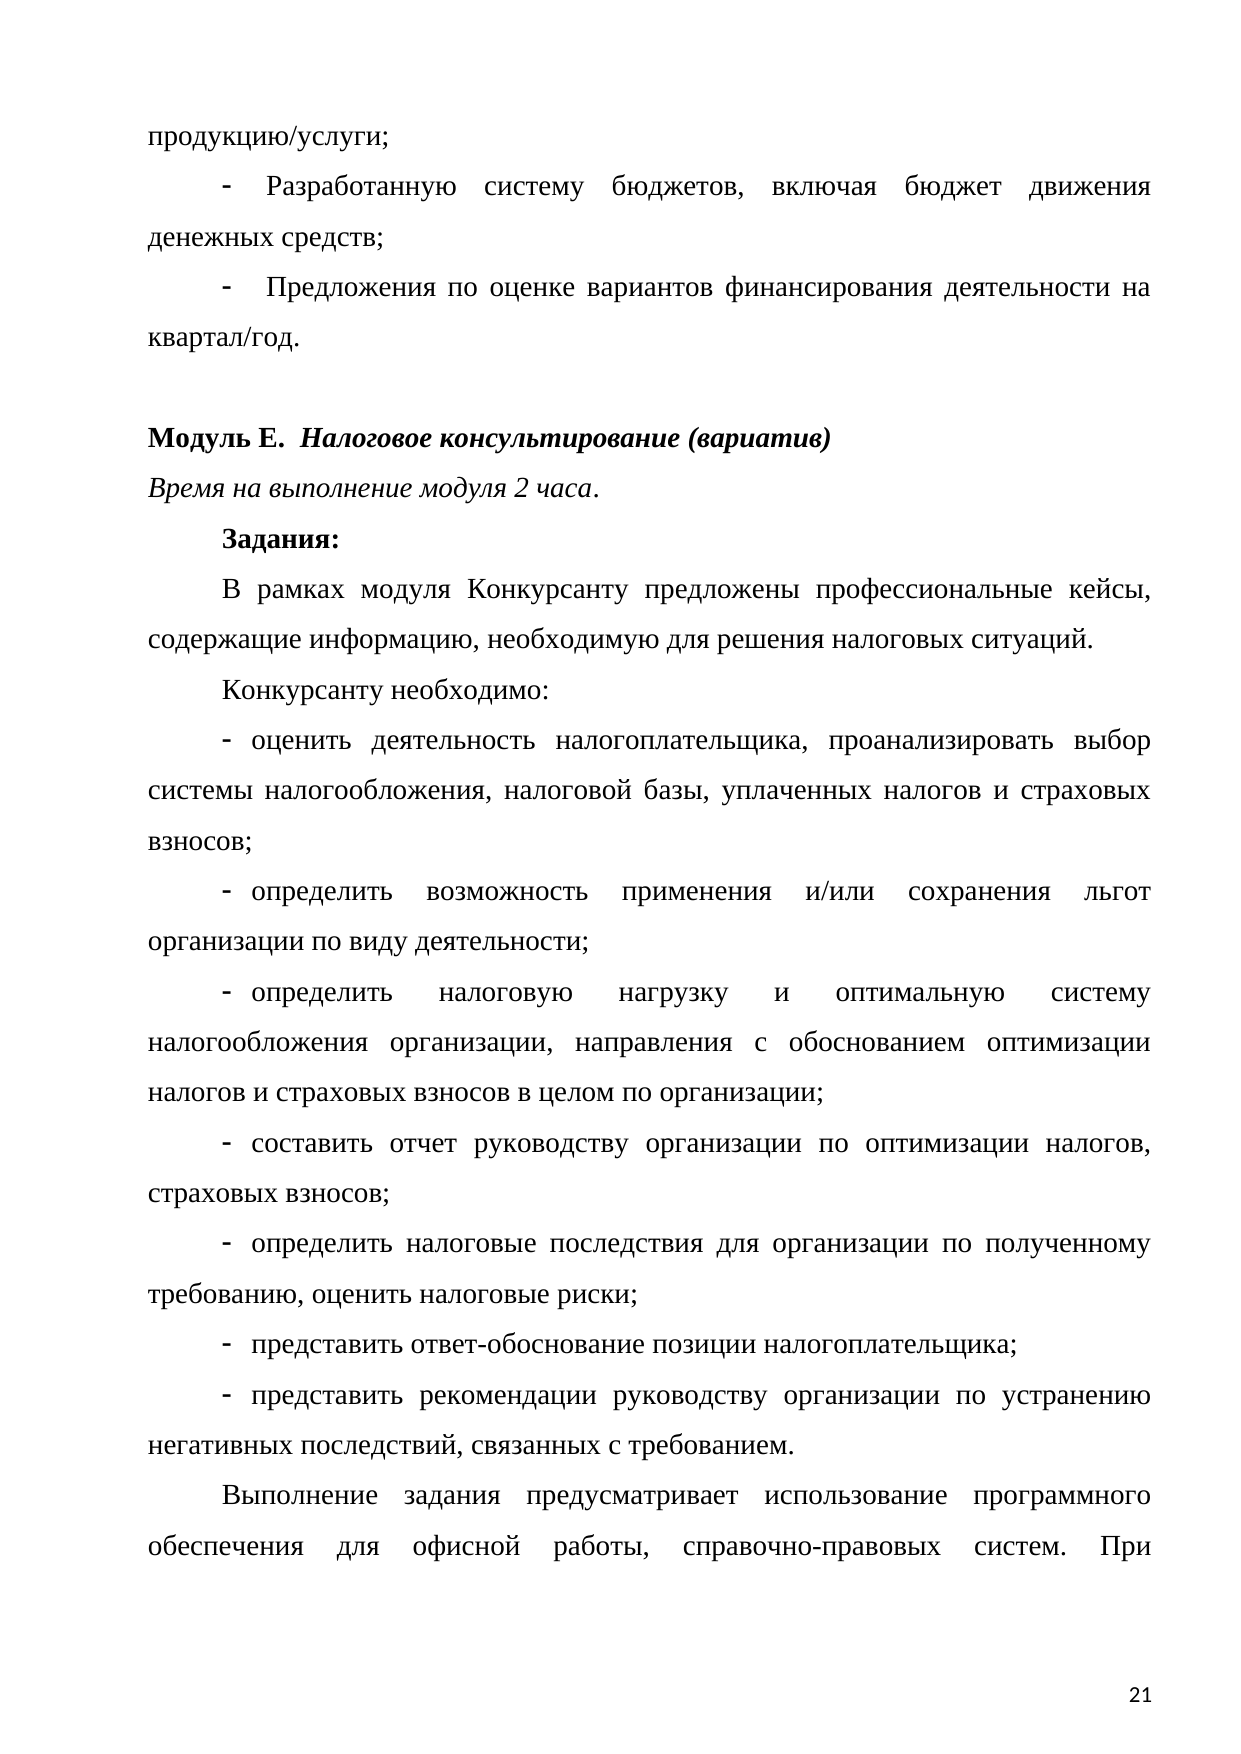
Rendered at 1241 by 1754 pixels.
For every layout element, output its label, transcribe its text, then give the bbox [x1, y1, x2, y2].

list представить ответ-обоснование позиции налогоплательщика; [148, 1326, 1152, 1360]
list определить возможность применения и/или сохранения льгот организации по виду деятельности; [148, 873, 1152, 957]
list определить налоговые последствия для организации по полученному требованию, оценить налоговые риски; [148, 1226, 1152, 1309]
list составить отчет руководству организации по оптимизации налогов, страховых взносов; [148, 1125, 1152, 1209]
list Разработанную систему бюджетов, включая бюджет движения денежных средств; [148, 168, 1152, 252]
text В рамках модуля Конкурсанту предложены профессиональные кейсы, содержащие информацию, необходимую для решения налоговых ситуаций. [148, 571, 1152, 655]
list Предложения по оценке вариантов финансирования деятельности на квартал/год. [148, 269, 1152, 353]
list определить налоговую нагрузку и оптимальную систему налогообложения организации, направления с обоснованием оптимизации налогов и страховых взносов в целом по организации; [148, 974, 1152, 1108]
text Задания: [148, 521, 1152, 554]
text Время на выполнение модуля 2 часа. [148, 471, 1152, 504]
text Конкурсанту необходимо: [148, 672, 1152, 705]
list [148, 118, 1152, 152]
list оценить деятельность налогоплательщика, проанализировать выбор системы налогообложения, налоговой базы, уплаченных налогов и страховых взносов; [148, 722, 1152, 856]
text Модуль Е. Налоговое консультирование (вариатив) [148, 420, 1152, 454]
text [148, 1477, 1152, 1561]
list представить рекомендации руководству организации по устранению негативных последствий, связанных с требованием. [148, 1377, 1152, 1461]
